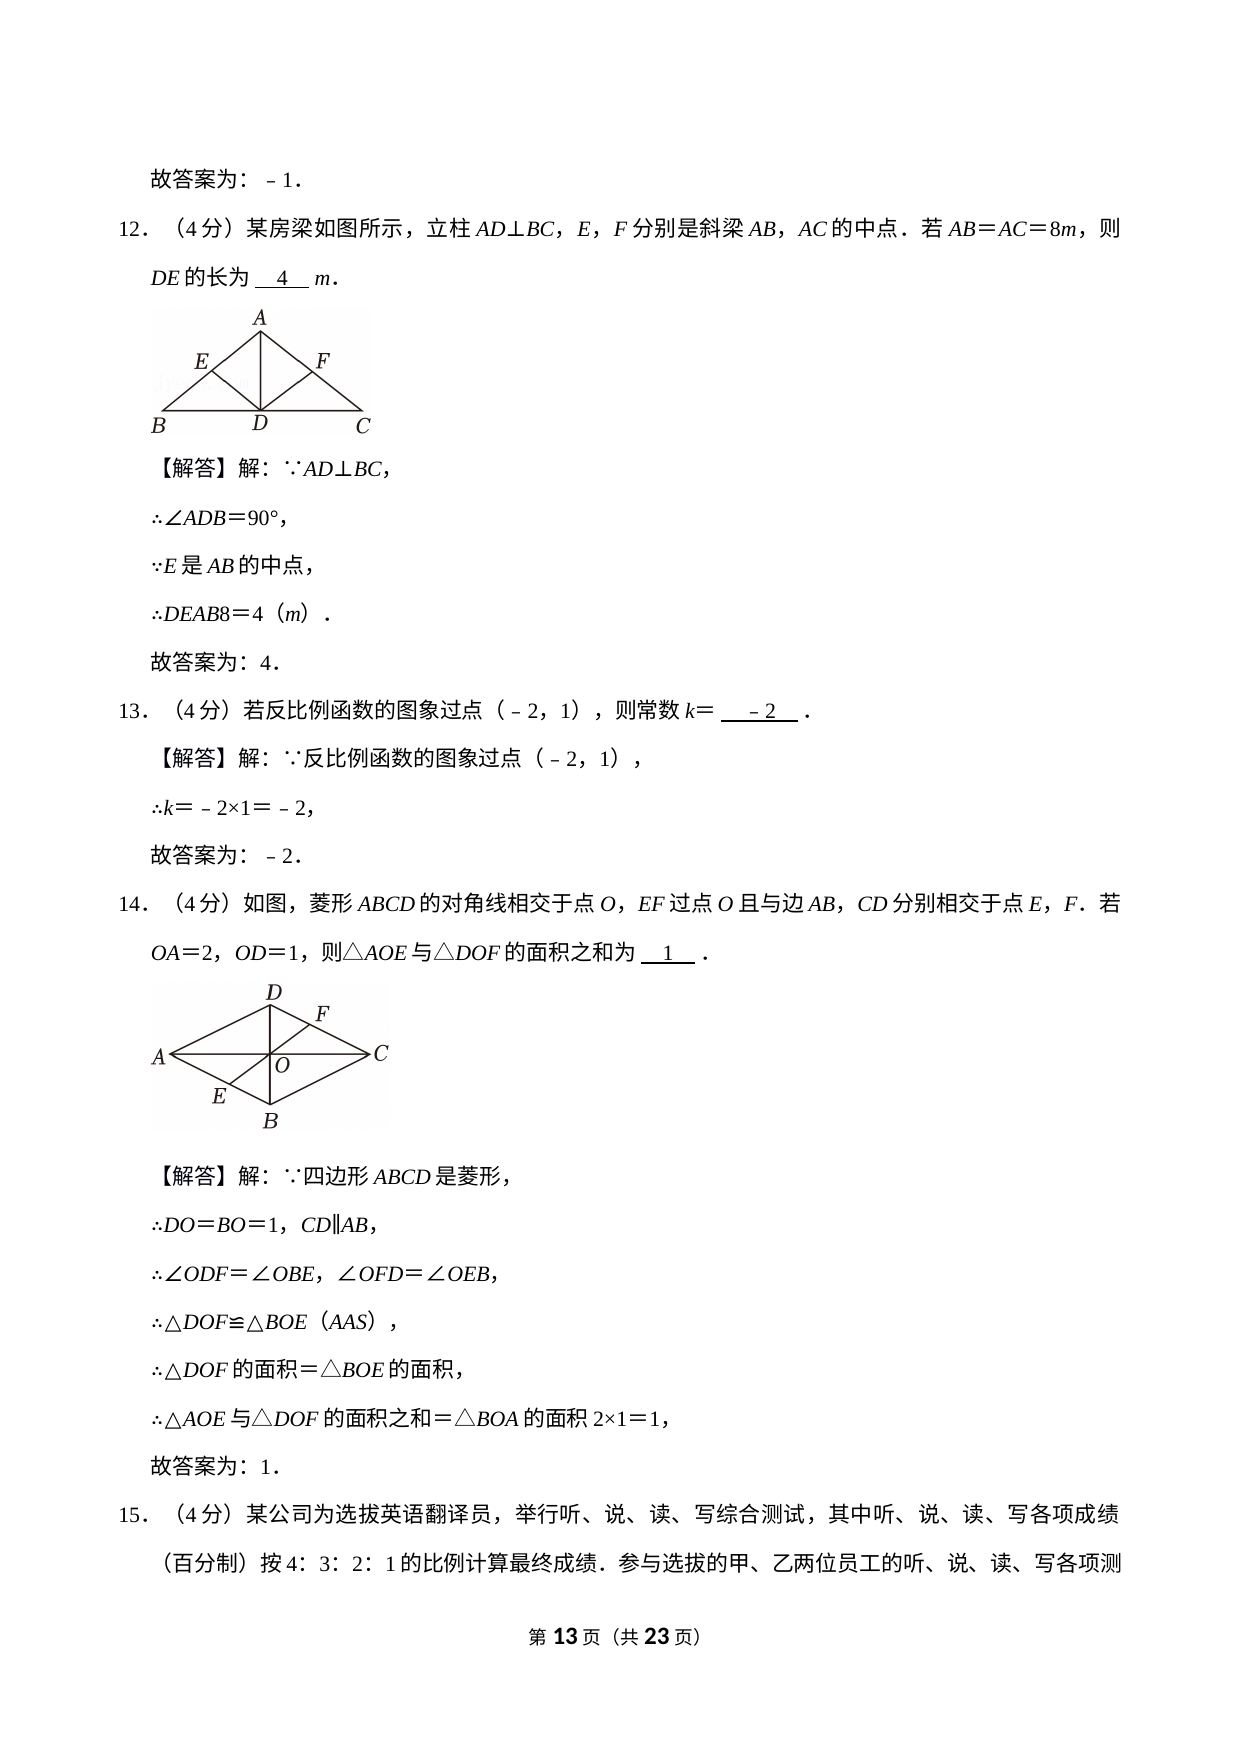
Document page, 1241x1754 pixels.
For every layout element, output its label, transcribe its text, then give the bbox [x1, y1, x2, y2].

text 12．（4分）某房梁如图所示，立柱AD⊥BC，E，F分别是斜梁AB，AC的中点．若AB＝AC＝8m，则DE的长为 4 m． [118, 210, 1122, 292]
text ∵E是AB的中点， [151, 547, 1122, 580]
text 故答案为：﹣1． [151, 162, 1122, 194]
text ∴△AOE与△DOF的面积之和＝△BOA的面积2×1＝1， [151, 1400, 1122, 1433]
text 【解答】解：∵反比例函数的图象过点（﹣2，1）， [151, 741, 1122, 773]
text 故答案为：﹣2． [151, 837, 1122, 870]
text 【解答】解：∵AD⊥BC， [151, 451, 1122, 483]
text 故答案为：1． [151, 1449, 1122, 1481]
text 13．（4分）若反比例函数的图象过点（﹣2，1），则常数k＝ ﹣2 ． [118, 692, 1122, 725]
text 【解答】解：∵四边形ABCD是菱形， [151, 1159, 1122, 1191]
text ∴△DOF≌△BOE（AAS）， [151, 1304, 1122, 1336]
text 故答案为：4． [151, 644, 1122, 677]
text ∴k＝﹣2×1＝﹣2， [151, 789, 1122, 822]
text ∴DEAB8＝4（m）． [151, 596, 1122, 628]
text ∴DO＝BO＝1，CD∥AB， [151, 1207, 1122, 1239]
text ∴△DOF的面积＝△BOE的面积， [151, 1352, 1122, 1384]
text ∴∠ODF＝∠OBE，∠OFD＝∠OEB， [151, 1255, 1122, 1288]
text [118, 1497, 1122, 1578]
text 14．（4分）如图，菱形ABCD的对角线相交于点O，EF过点O且与边AB，CD分别相交于点E，F．若OA＝2，OD＝1，则△AOE与△DOF的面积之和为 1 ． [118, 886, 1122, 967]
text ∴∠ADB＝90°， [151, 499, 1122, 532]
